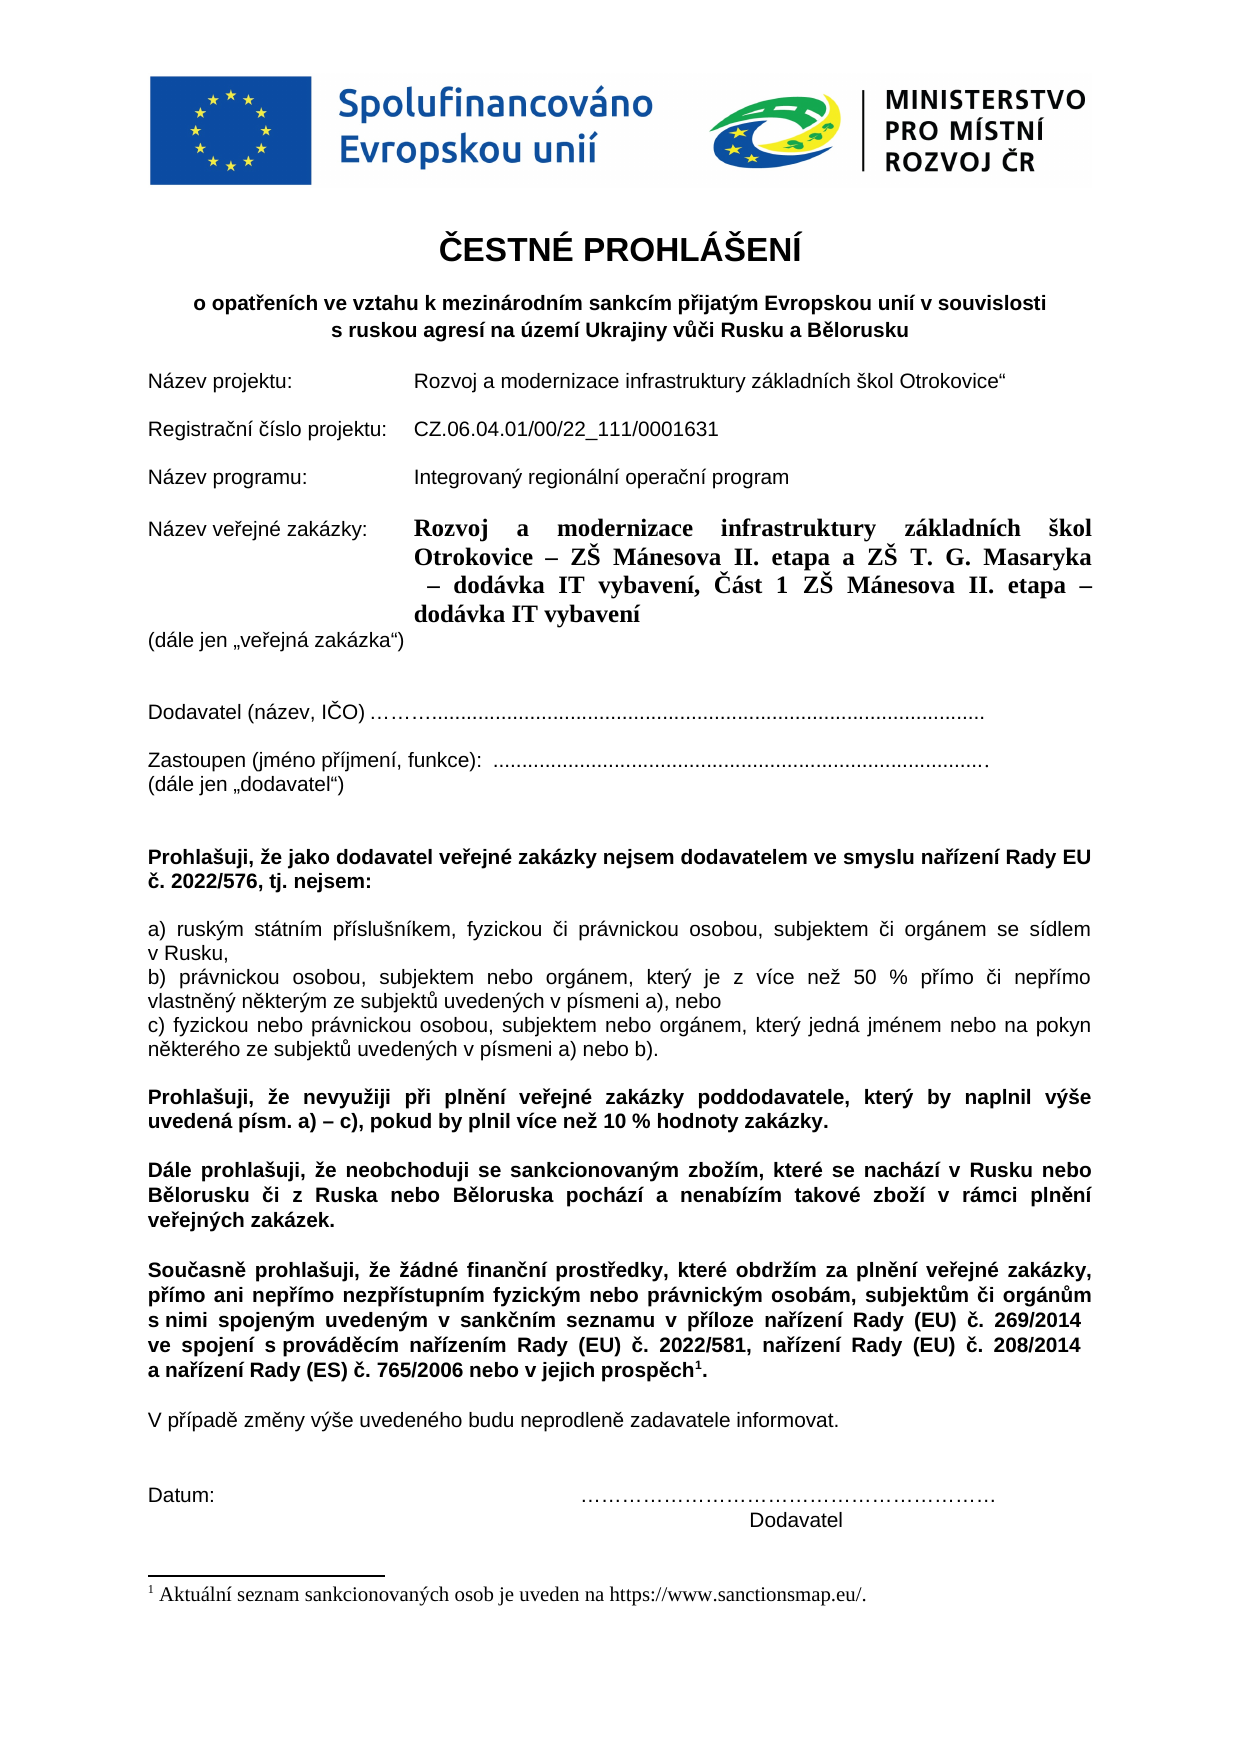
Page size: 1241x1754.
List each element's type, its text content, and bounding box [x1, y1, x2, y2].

text b) právnickou osobou, subjektem nebo orgánem, který je z více než 50 % přímo či nepřímo vlastněný některým ze subjektů uvedených v písmeni a), nebo [148, 965, 1093, 1013]
text Zastoupen (jméno příjmení, funkce): ...................................................................................... [148, 748, 1093, 772]
text Prohlašuji, že jako dodavatel veřejné zakázky nejsem dodavatelem ve smyslu nařízení Rady EU č. 2022/576, tj. nejsem: [148, 845, 1093, 893]
subtitle ČESTNÉ PROHLÁŠENÍ [148, 241, 1093, 266]
text a) ruským státním příslušníkem, fyzickou či právnickou osobou, subjektem či orgánem se sídlem v Rusku, [148, 917, 1093, 965]
text Název projektu: Rozvoj a modernizace infrastruktury základních škol Otrokovice“ [148, 369, 1093, 393]
subtitle Datum: …………………………………………………… [148, 1482, 1093, 1507]
text c) fyzickou nebo právnickou osobou, subjektem nebo orgánem, který jedná jménem nebo na pokyn některého ze subjektů uvedených v písmeni a) nebo b). [148, 1013, 1093, 1061]
text Název programu: Integrovaný regionální operační program [148, 465, 1093, 489]
text o opatřeních ve vztahu k mezinárodním sankcím přijatým Evropskou unií v souvislosti s ruskou agresí na území Ukrajiny vůči Rusku a Bělorusku [148, 290, 1093, 342]
text Prohlašuji, že nevyužiji při plnění veřejné zakázky poddodavatele, který by naplnil výše uvedená písm. a) – c), pokud by plnil více než 10 % hodnoty zakázky. [148, 1084, 1093, 1132]
text Dodavatel (název, IČO) ………................................................................................................ [148, 700, 1093, 724]
subtitle Dále prohlašuji, že neobchoduji se sankcionovaným zbožím, které se nachází v Rusku nebo Bělorusku či z Ruska nebo Běloruska pochází a nenabízím takové zboží v rámci plnění veřejných zakázek. [148, 1157, 1093, 1232]
text Registrační číslo projektu: CZ.06.04.01/00/22_111/0001631 [148, 417, 1093, 441]
subtitle Současně prohlašuji, že žádné finanční prostředky, které obdržím za plnění veřejné zakázky, přímo ani nepřímo nezpřístupním fyzickým nebo právnickým osobám, subjektům či orgánům s nimi spojeným uvedeným v sankčním seznamu v příloze nařízení Rady (EU) č. 269/2014 ve spojení s prováděcím nařízením Rady (EU) č. 2022/581, nařízení Rady (EU) č. 208/2014 a nařízení Rady (ES) č. 765/2006 nebo v jejich prospěch. [148, 1257, 1093, 1382]
subtitle V případě změny výše uvedeného budu neprodleně zadavatele informovat. [148, 1407, 1093, 1432]
picture [147, 73, 1093, 188]
text (dále jen „dodavatel“) [148, 772, 1093, 796]
list Dodavatel [664, 1507, 1196, 1531]
text Název veřejné zakázky: Rozvoj a modernizace infrastruktury základních škol Otrokovice – ZŠ Mánesova II. etapa a ZŠ T. G. Masaryka – dodávka IT vybavení, Část 1 ZŠ Mánesova II. etapa – dodávka IT vybavení [148, 513, 1093, 628]
text (dále jen „veřejná zakázka“) [148, 628, 1093, 652]
